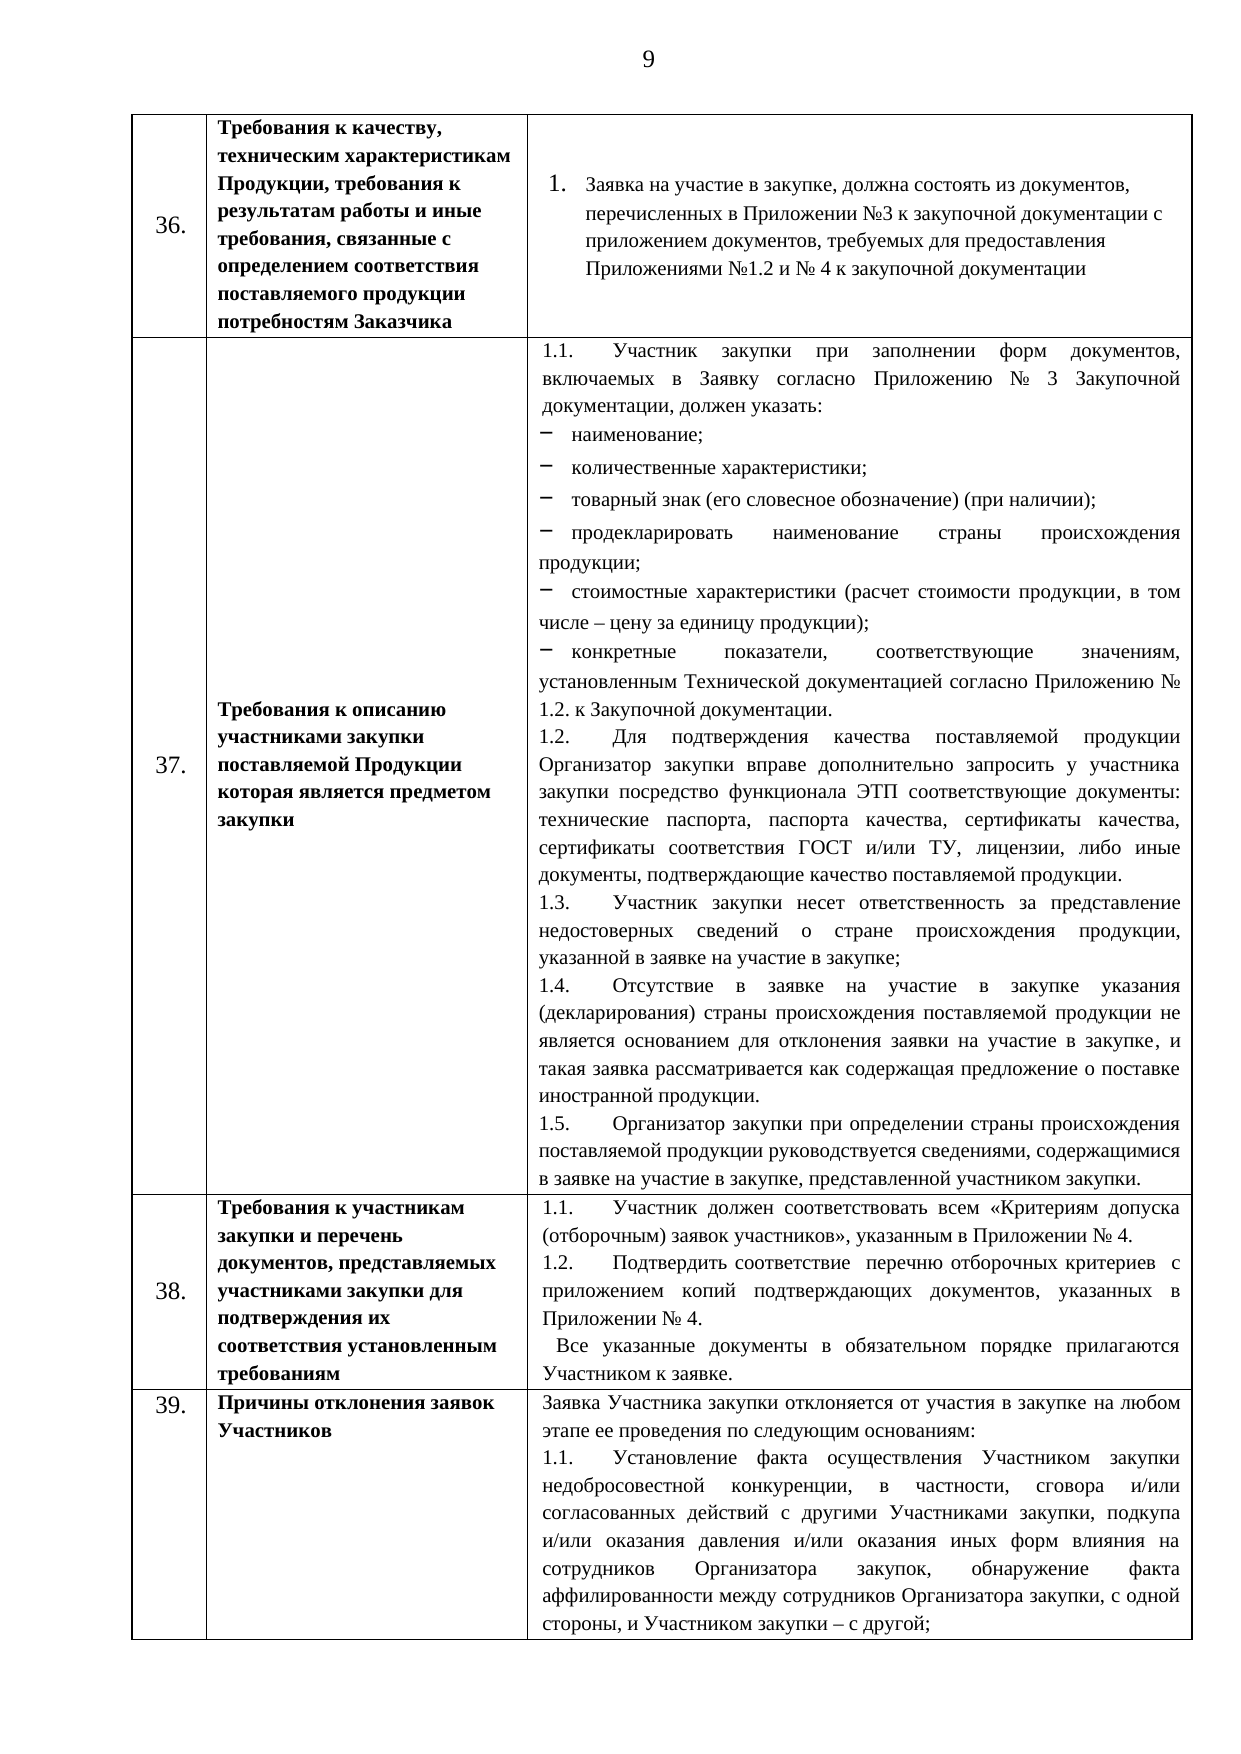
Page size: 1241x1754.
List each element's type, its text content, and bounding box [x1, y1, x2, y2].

table_cell Требования к участникам закупки и перечень документов, представляемых участниками закупки для подтверждения их соответствия установленным требованиям [207, 1195, 527, 1389]
table_cell Требования к качеству, техническим характеристикам Продукции, требования к результатам работы и иные требования, связанные с определением соответствия поставляемого продукции потребностям Заказчика [207, 115, 527, 337]
table_cell Требования к описанию участниками закупки поставляемой Продукции которая является предметом закупки [207, 338, 527, 1194]
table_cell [528, 1390, 1191, 1639]
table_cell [207, 1390, 527, 1639]
table_cell Участник закупки при заполнении форм документов, включаемых в Заявку согласно Приложению № 3 Закупочной документации, должен указать: наименование; количественные характеристики; товарный знак (его словесное обозначение) (при наличии); продекларировать наименование страны происхождения продукции; стоимостные характеристики (расчет стоимости продукции, в том числе – цену за единицу продукции); конкретные показатели, соответствующие значениям, установленным Технической документацией согласно Приложению № 1.2. к Закупочной документации. Для подтверждения качества поставляемой продукции Организатор закупки вправе дополнительно запросить у участника закупки посредство функционала ЭТП соответствующие документы: технические паспорта, паспорта качества, сертификаты качества, сертификаты соответствия ГОСТ и/или ТУ, лицензии, либо иные документы, подтверждающие качество поставляемой продукции. Участник закупки несет ответственность за представление недостоверных сведений о стране происхождения продукции, указанной в заявке на участие в закупке; Отсутствие в заявке на участие в закупке указания (декларирования) страны происхождения поставляемой продукции не является основанием для отклонения заявки на участие в закупке, и такая заявка рассматривается как содержащая предложение о поставке иностранной продукции. Организатор закупки при определении страны происхождения поставляемой продукции руководствуется сведениями, содержащимися в заявке на участие в закупке, представленной участником закупки. [528, 338, 1191, 1194]
table_cell [133, 1195, 206, 1389]
table_cell [133, 338, 206, 1194]
table_cell [133, 1390, 206, 1639]
table_cell Участник должен соответствовать всем «Критериям допуска (отборочным) заявок участников», указанным в Приложении № 4. Подтвердить соответствие перечню отборочных критериев с приложением копий подтверждающих документов, указанных в Приложении № 4. Все указанные документы в обязательном порядке прилагаются Участником к заявке. [528, 1195, 1191, 1389]
table_cell [133, 115, 206, 337]
table_cell Заявка на участие в закупке, должна состоять из документов, перечисленных в Приложении №3 к закупочной документации с приложением документов, требуемых для предоставления Приложениями №1.2 и № 4 к закупочной документации [528, 115, 1191, 337]
